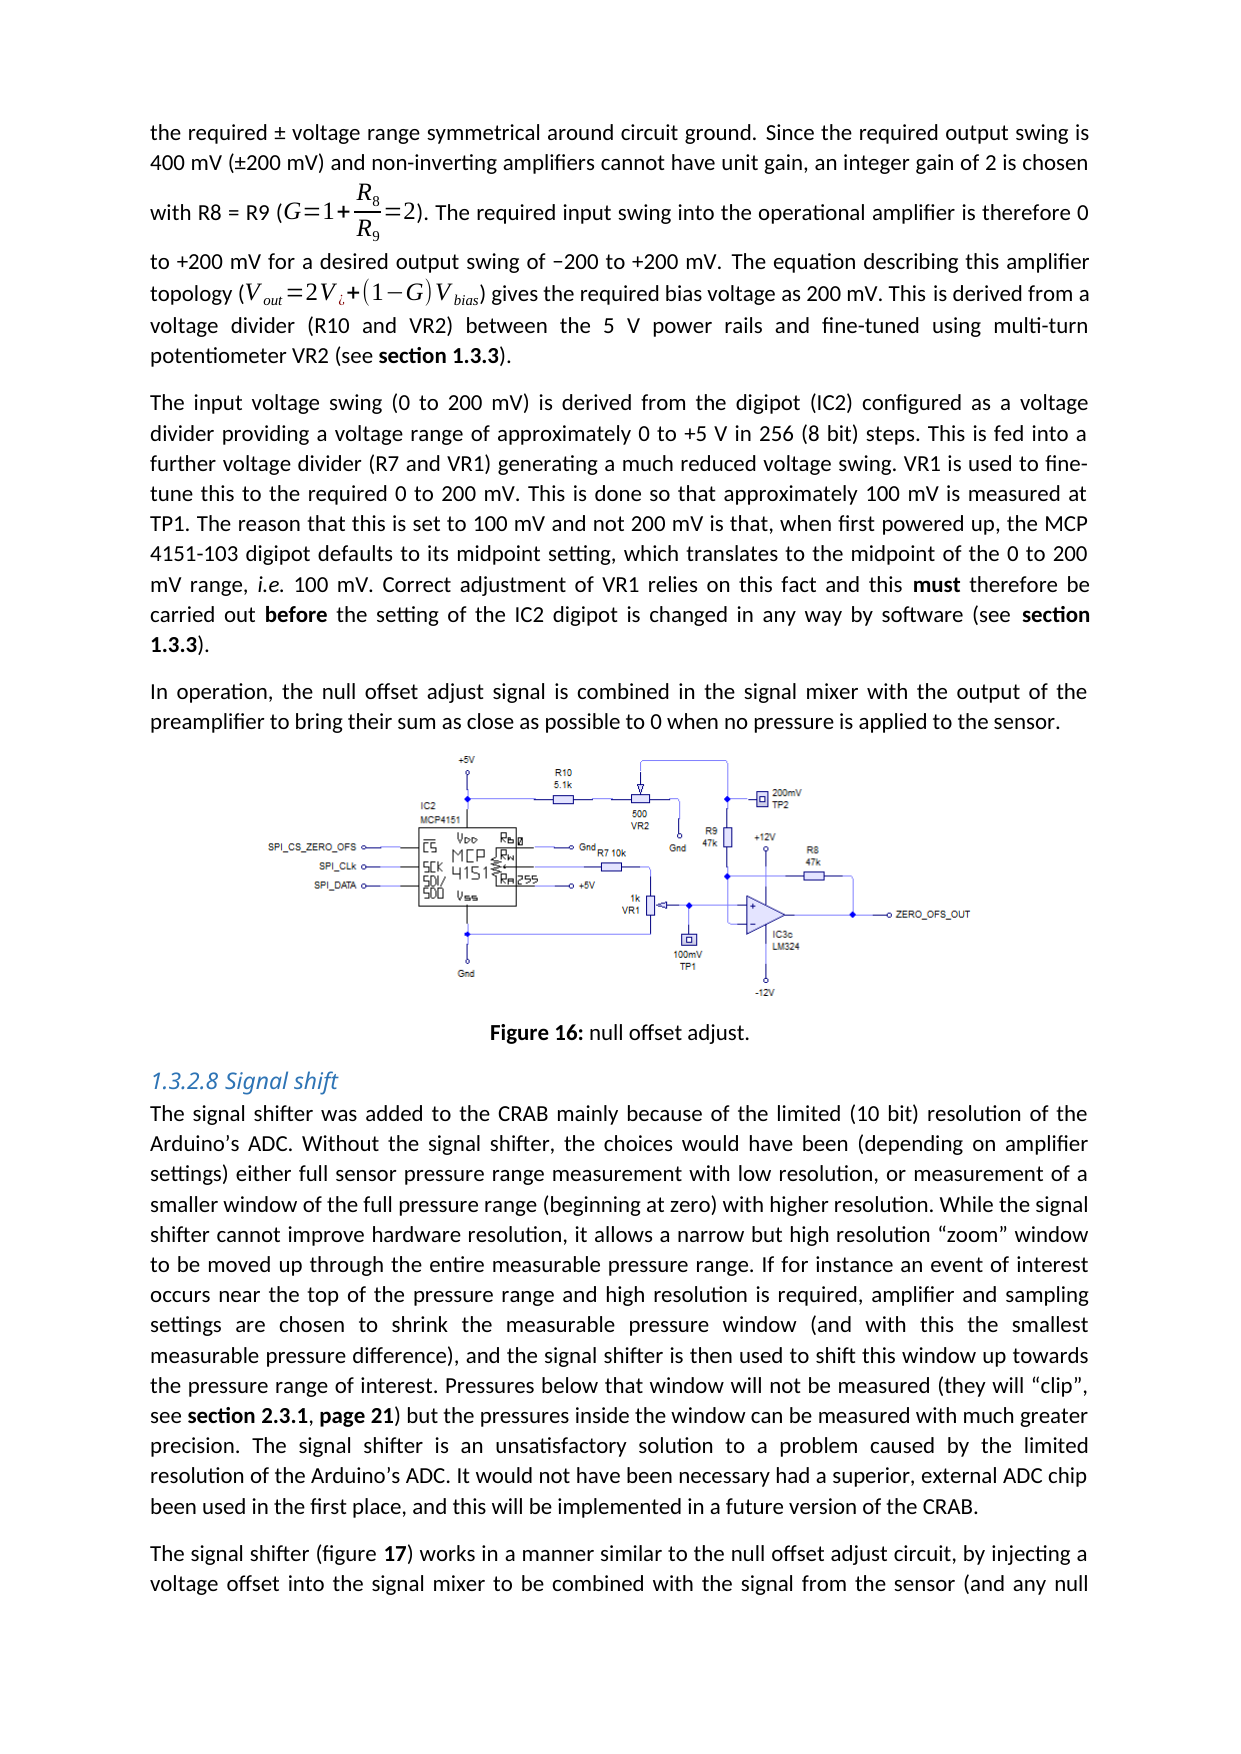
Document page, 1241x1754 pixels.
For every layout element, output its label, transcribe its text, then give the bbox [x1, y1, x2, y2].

picture [267, 754, 973, 1000]
text The input voltage swing (0 to 200 mV) is derived from the digipot (IC2) configured as a voltage divider providing a voltage range of approximately 0 to +5 V in 256 (8 bit) steps. This is fed into a further voltage divider (R7 and VR1) generating a much reduced voltage swing. VR1 is used to fine-tune this to the required 0 to 200 mV. This is done so that approximately 100 mV is measured at TP1. The reason that this is set to 100 mV and not 200 mV is that, when first powered up, the MCP 4151-103 digipot defaults to its midpoint setting, which translates to the midpoint of the 0 to 200 mV range, i.e. 100 mV. Correct adjustment of VR1 relies on this fact and this must therefore be carried out before the setting of the IC2 digipot is changed in any way by software (see section 1.3.3). [150, 388, 1090, 658]
text The signal shifter was added to the CRAB mainly because of the limited (10 bit) resolution of the Arduino’s ADC. Without the signal shifter, the choices would have been (depending on amplifier settings) either full sensor pressure range measurement with low resolution, or measurement of a smaller window of the full pressure range (beginning at zero) with higher resolution. While the signal shifter cannot improve hardware resolution, it allows a narrow but high resolution “zoom” window to be moved up through the entire measurable pressure range. If for instance an event of interest occurs near the top of the pressure range and high resolution is required, amplifier and sampling settings are chosen to shrink the measurable pressure window (and with this the smallest measurable pressure difference), and the signal shifter is then used to shift this window up towards the pressure range of interest. Pressures below that window will not be measured (they will “clip”, see section 2.3.1, page 21) but the pressures inside the window can be measured with much greater precision. The signal shifter is an unsatisfactory solution to a problem caused by the limited resolution of the Arduino’s ADC. It would not have been necessary had a superior, external ADC chip been used in the first place, and this will be implemented in a future version of the CRAB. [150, 1099, 1090, 1520]
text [150, 1539, 1090, 1597]
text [150, 118, 1090, 370]
text Figure 16: null offset adjust. [150, 1018, 1090, 1046]
text In operation, the null offset adjust signal is combined in the signal mixer with the output of the preamplifier to bring their sum as close as possible to 0 when no pressure is applied to the sensor. [150, 677, 1090, 735]
subtitle Signal shift [150, 1065, 1090, 1097]
